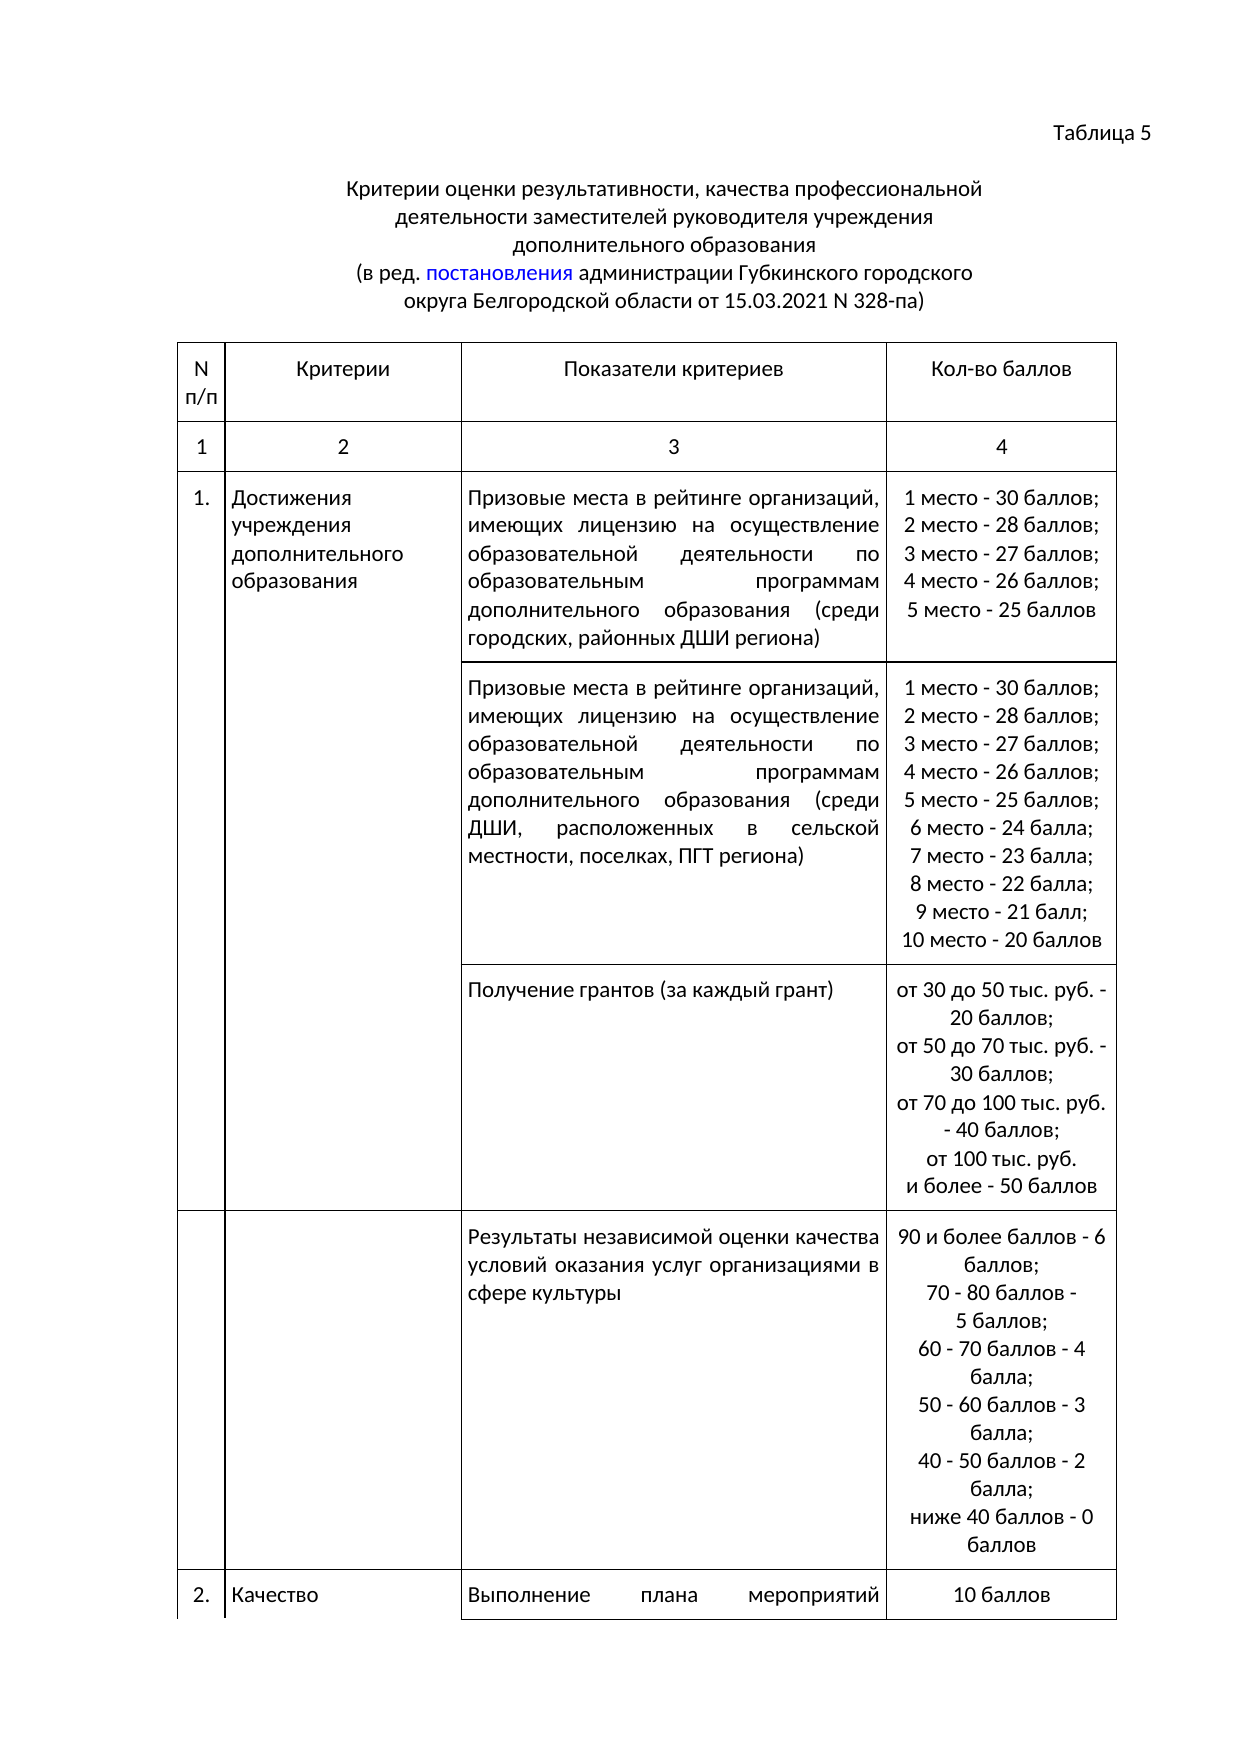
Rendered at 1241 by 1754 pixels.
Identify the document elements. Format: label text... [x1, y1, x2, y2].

text Критерии оценки результативности, качества профессиональной [177, 174, 1152, 202]
table_cell 2. [178, 1570, 225, 1619]
text дополнительного образования [177, 230, 1152, 258]
table_cell Призовые места в рейтинге организаций, имеющих лицензию на осуществление образовательной деятельности по образовательным программам дополнительного образования (среди ДШИ, расположенных в сельской местности, поселках, ПГТ региона) [462, 663, 886, 964]
table_cell 1 [178, 422, 224, 471]
text округа Белгородской области от 15.03.2021 N 328-па) [177, 286, 1152, 314]
table_cell от 30 до 50 тыс. руб. - 20 баллов; от 50 до 70 тыс. руб. - 30 баллов; от 70 до 100 тыс. руб. - 40 баллов; от 100 тыс. руб. и более - 50 баллов [887, 965, 1116, 1210]
table_cell 1. [178, 472, 224, 1210]
text Таблица 5 [177, 118, 1152, 146]
table_header Критерии [226, 343, 461, 421]
table_cell 1 место - 30 баллов; 2 место - 28 баллов; 3 место - 27 баллов; 4 место - 26 баллов; 5 место - 25 баллов; 6 место - 24 балла; 7 место - 23 балла; 8 место - 22 балла; 9 место - 21 балл; 10 место - 20 баллов [887, 663, 1116, 964]
table_cell 1 место - 30 баллов; 2 место - 28 баллов; 3 место - 27 баллов; 4 место - 26 баллов; 5 место - 25 баллов [887, 472, 1116, 661]
table_cell 4 [887, 422, 1116, 471]
table_cell Получение грантов (за каждый грант) [462, 965, 886, 1210]
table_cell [462, 1570, 886, 1619]
table_cell 2 [226, 422, 461, 471]
table_cell Достижения учреждения дополнительного образования [226, 472, 461, 1210]
table_header Кол-во баллов [887, 343, 1116, 421]
table_cell 10 баллов [887, 1570, 1116, 1619]
text (в ред. постановления администрации Губкинского городского [177, 258, 1152, 286]
table_cell 3 [462, 422, 886, 471]
table_cell [178, 1211, 224, 1569]
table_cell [225, 1570, 461, 1619]
table_cell [226, 1211, 461, 1569]
text деятельности заместителей руководителя учреждения [177, 202, 1152, 230]
table_header N п/п [178, 343, 224, 421]
table_cell 90 и более баллов - 6 баллов; 70 - 80 баллов - 5 баллов; 60 - 70 баллов - 4 балла; 50 - 60 баллов - 3 балла; 40 - 50 баллов - 2 балла; ниже 40 баллов - 0 баллов [887, 1211, 1116, 1569]
table_cell Призовые места в рейтинге организаций, имеющих лицензию на осуществление образовательной деятельности по образовательным программам дополнительного образования (среди городских, районных ДШИ региона) [462, 472, 886, 661]
table_cell Результаты независимой оценки качества условий оказания услуг организациями в сфере культуры [462, 1211, 886, 1569]
table_header Показатели критериев [462, 343, 886, 421]
